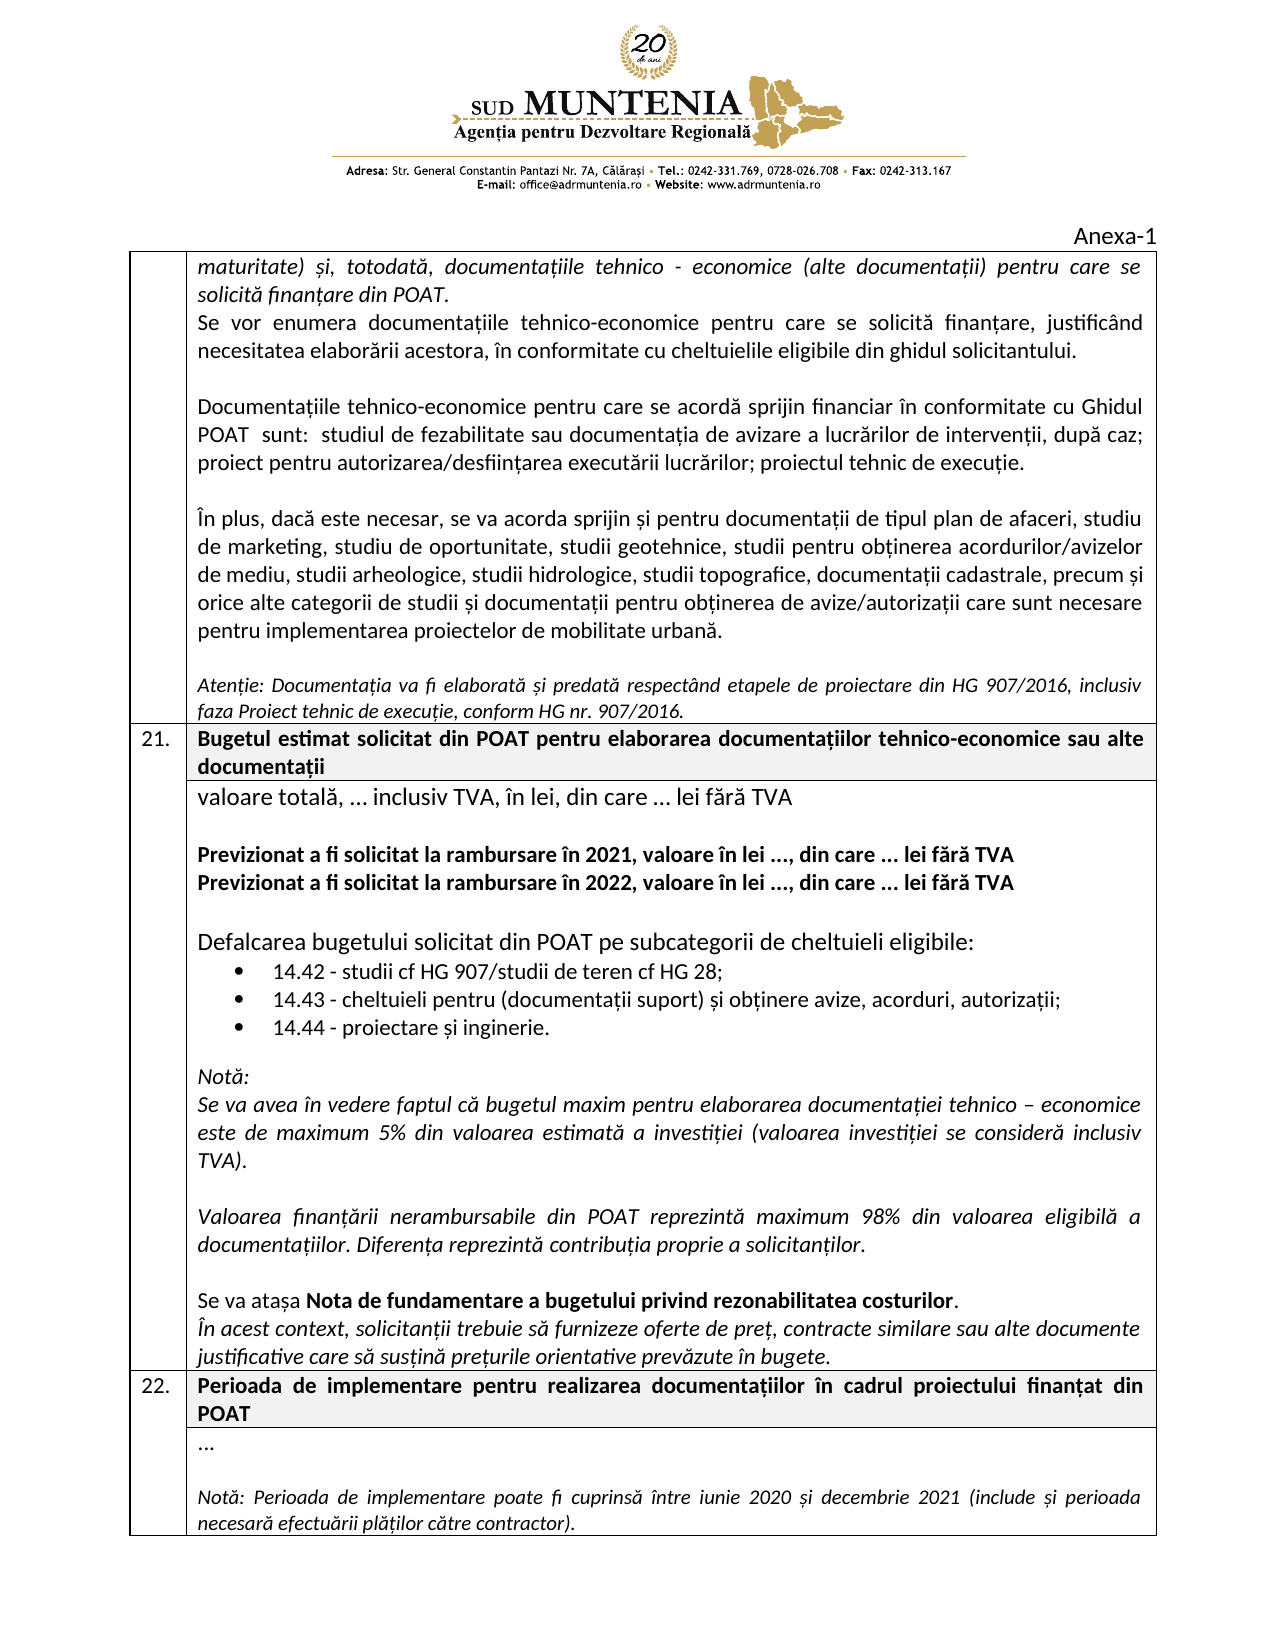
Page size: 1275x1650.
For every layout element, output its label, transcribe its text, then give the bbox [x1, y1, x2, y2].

table_cell Perioada de implementare pentru realizarea documentațiilor în cadrul proiectului finanțat din POAT [187, 1371, 1156, 1427]
table_cell ... Notă: Perioada de implementare poate fi cuprinsă între iunie 2020 și decembrie 2021 (include și perioada necesară efectuării plăților către contractor). [187, 1428, 1156, 1535]
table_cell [187, 252, 1156, 723]
table_cell Bugetul estimat solicitat din POAT pentru elaborarea documentațiilor tehnico-economice sau alte documentații [187, 724, 1156, 780]
table_cell [131, 724, 186, 1370]
table_cell [131, 1371, 186, 1535]
table_cell valoare totală, … inclusiv TVA, în lei, din care … lei fără TVA Previzionat a fi solicitat la rambursare în 2021, valoare în lei ..., din care ... lei fără TVA Previzionat a fi solicitat la rambursare în 2022, valoare în lei ..., din care ... lei fără TVA Defalcarea bugetului solicitat din POAT pe subcategorii de cheltuieli eligibile: 14.42 - studii cf HG 907/studii de teren cf HG 28; 14.43 - cheltuieli pentru (documentații suport) și obținere avize, acorduri, autorizații; 14.44 - proiectare și inginerie. Notă: Se va avea în vedere faptul că bugetul maxim pentru elaborarea documentației tehnico – economice este de maximum 5% din valoarea estimată a investiției (valoarea investiției se consideră inclusiv TVA). Valoarea finanțării nerambursabile din POAT reprezintă maximum 98% din valoarea eligibilă a documentațiilor. Diferența reprezintă contribuția proprie a solicitanților. Se va atașa Nota de fundamentare a bugetului privind rezonabilitatea costurilor. În acest context, solicitanții trebuie să furnizeze oferte de preț, contracte similare sau alte documente justificative care să susțină prețurile orientative prevăzute în bugete. [187, 781, 1156, 1370]
